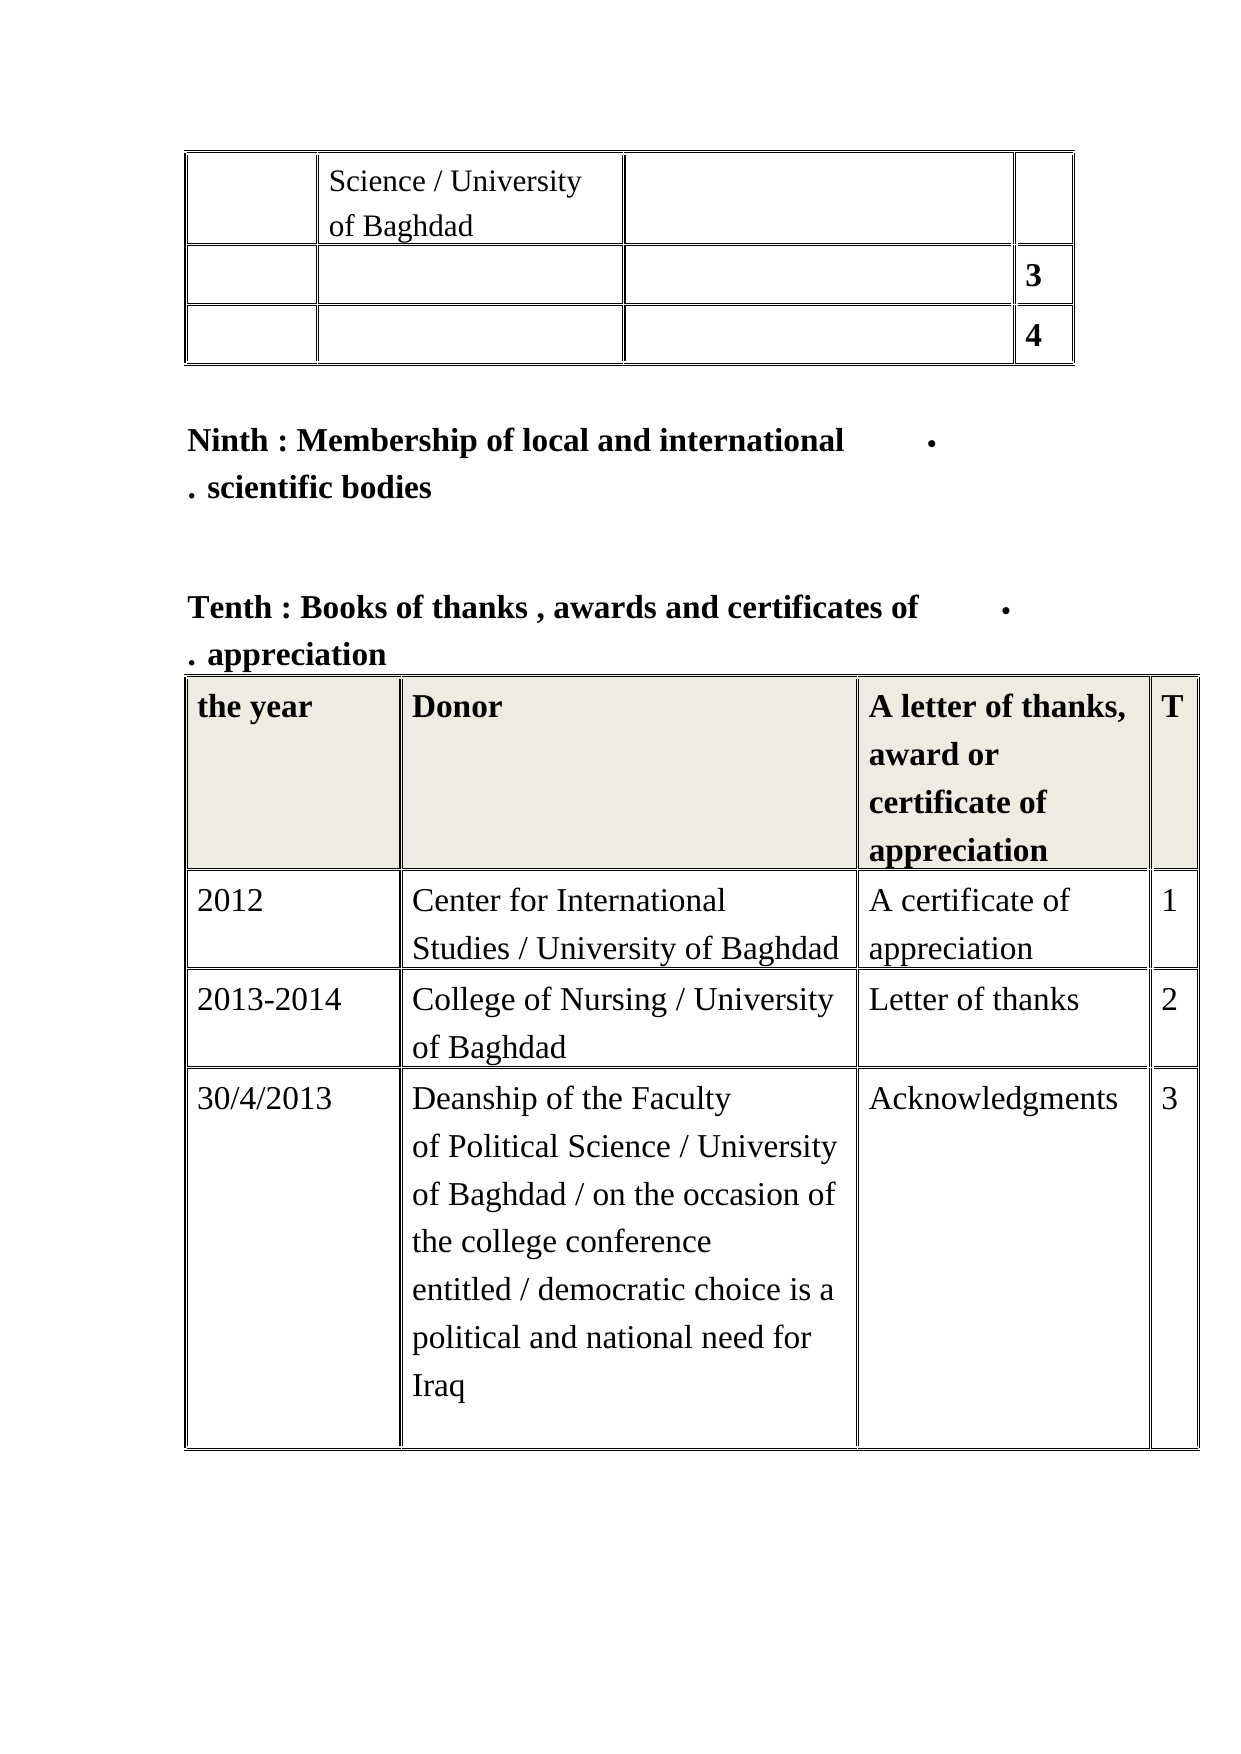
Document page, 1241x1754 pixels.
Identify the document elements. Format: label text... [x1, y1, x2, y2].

list Ninth : Membership of local and international scientific bodies . [187, 411, 1053, 506]
table_cell 2012 [188, 871, 399, 967]
table_cell Center for International Studies / University of Baghdad [403, 871, 856, 967]
table_cell College of Nursing / University of Baghdad [403, 970, 856, 1066]
list Tenth : Books of thanks , awards and certificates of appreciation . [187, 578, 1053, 674]
table_cell 4 [1016, 303, 1074, 363]
table_cell 2 [1152, 967, 1197, 1066]
table_cell [188, 246, 316, 303]
table_cell Deanship of the Faculty of Political Science / University of Baghdad / on the occasion of the college conference entitled / democratic choice is a political and national need for Iraq [401, 1066, 858, 1448]
table_cell [318, 303, 624, 363]
table_cell 2 [1014, 151, 1074, 243]
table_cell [318, 151, 624, 243]
table_header T [1152, 677, 1198, 868]
table_cell A certificate of appreciation [858, 868, 1150, 967]
table_cell 3 [1016, 243, 1072, 303]
table_cell [626, 243, 1013, 303]
table_cell 2015 [186, 151, 318, 243]
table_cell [624, 153, 1013, 243]
table_cell [319, 246, 622, 303]
table_cell 1 [1150, 868, 1198, 967]
table_cell 3 [1152, 1066, 1198, 1448]
table_cell 2013-2014 [188, 970, 399, 1066]
table_cell Letter of thanks [859, 967, 1149, 1066]
table_cell [624, 303, 1013, 363]
table_header the year [186, 677, 401, 868]
table_cell Acknowledgments [858, 1066, 1149, 1448]
table_cell 30/4/2013 [186, 1069, 401, 1448]
table_header Donor [401, 675, 858, 868]
table_cell [186, 303, 318, 363]
